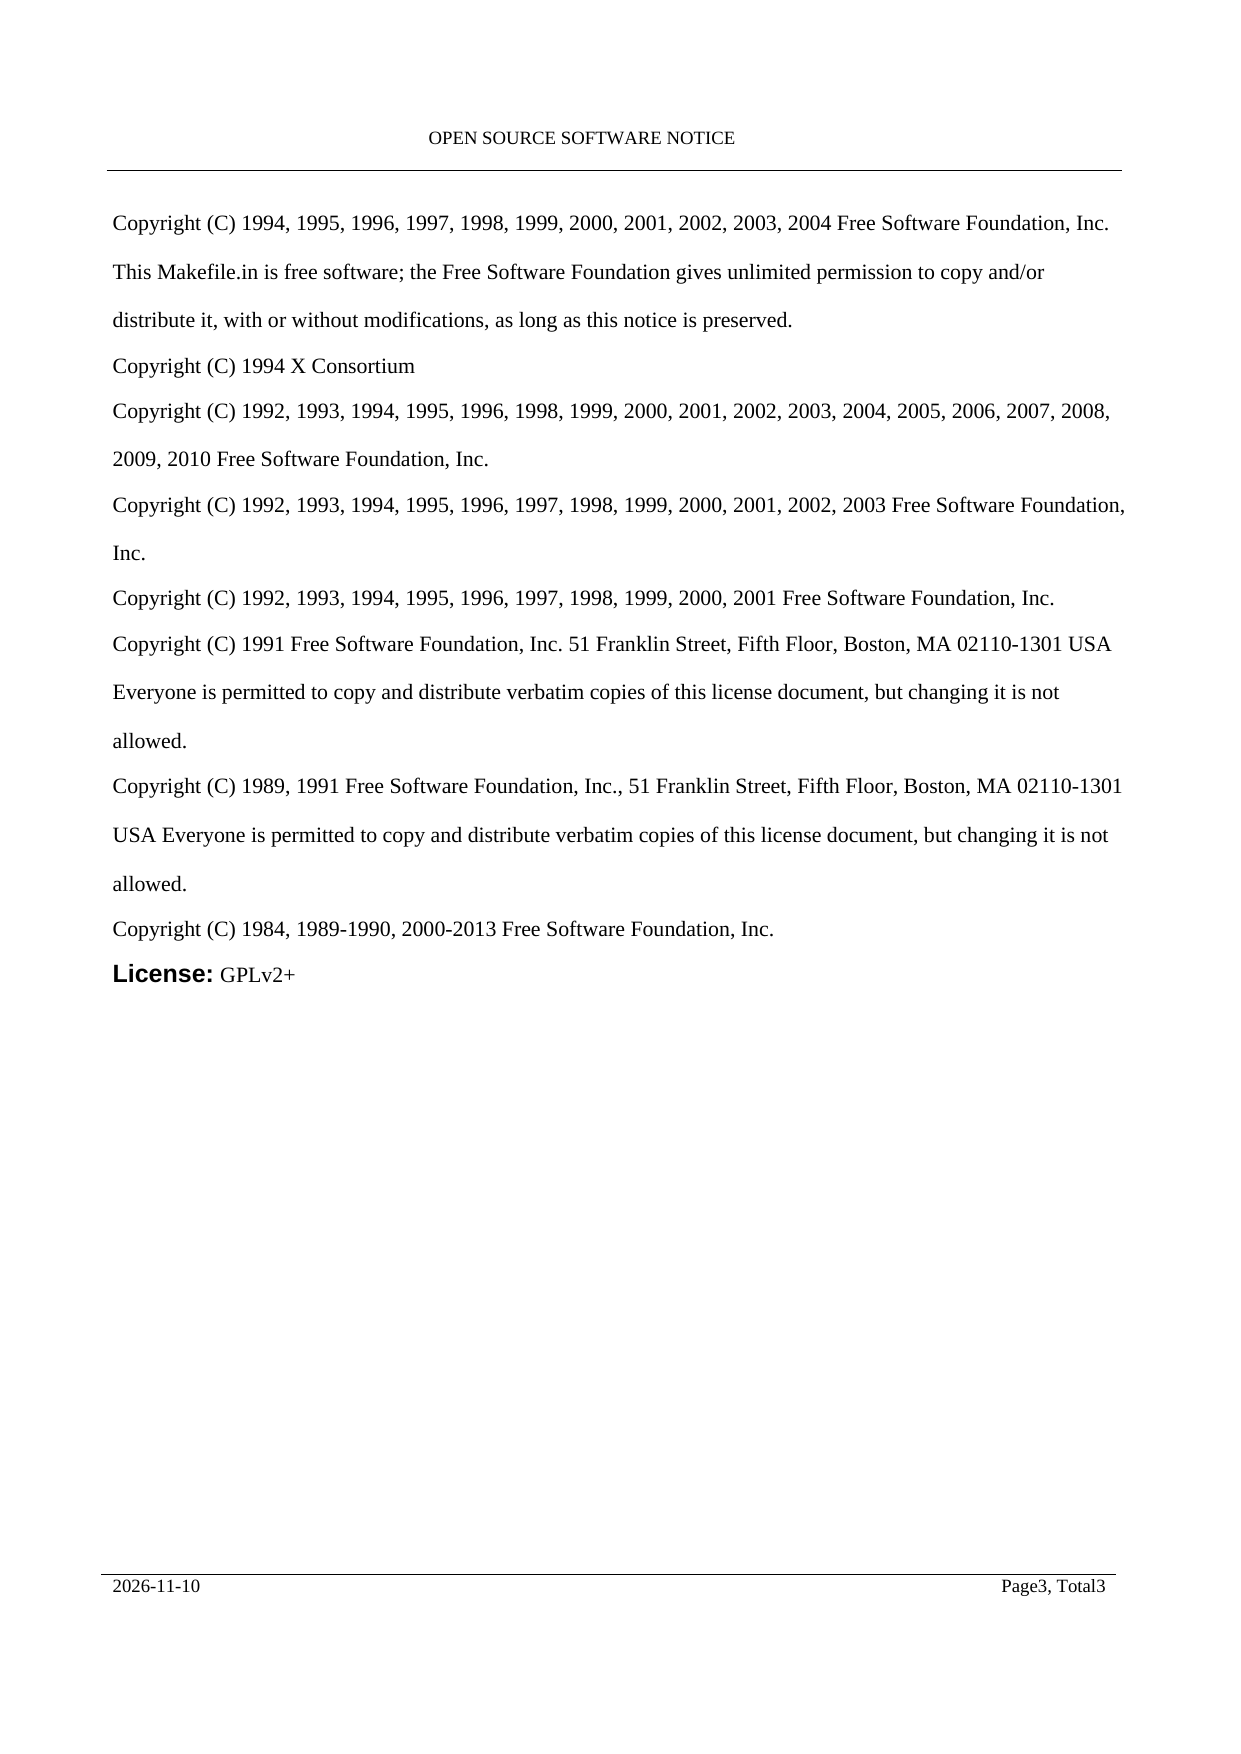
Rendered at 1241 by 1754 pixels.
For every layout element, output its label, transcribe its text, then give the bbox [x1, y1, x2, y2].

text Copyright (C) 1994, 1995, 1996, 1997, 1998, 1999, 2000, 2001, 2002, 2003, 2004 Free Software Foundation, Inc. This Makefile.in is free software; the Free Software Foundation gives unlimited permission to copy and/or distribute it, with or without modifications, as long as this notice is preserved. [112, 206, 1128, 336]
text Copyright (C) 1984, 1989-1990, 2000-2013 Free Software Foundation, Inc. [112, 912, 1128, 944]
text Copyright (C) 1989, 1991 Free Software Foundation, Inc., 51 Franklin Street, Fifth Floor, Boston, MA 02110-1301 USA Everyone is permitted to copy and distribute verbatim copies of this license document, but changing it is not allowed. [112, 769, 1128, 899]
text Copyright (C) 1992, 1993, 1994, 1995, 1996, 1997, 1998, 1999, 2000, 2001 Free Software Foundation, Inc. [112, 582, 1128, 614]
text Copyright (C) 1992, 1993, 1994, 1995, 1996, 1997, 1998, 1999, 2000, 2001, 2002, 2003 Free Software Foundation, Inc. [112, 488, 1128, 569]
text Copyright (C) 1991 Free Software Foundation, Inc. 51 Franklin Street, Fifth Floor, Boston, MA 02110-1301 USA Everyone is permitted to copy and distribute verbatim copies of this license document, but changing it is not allowed. [112, 627, 1128, 757]
text Copyright (C) 1992, 1993, 1994, 1995, 1996, 1998, 1999, 2000, 2001, 2002, 2003, 2004, 2005, 2006, 2007, 2008, 2009, 2010 Free Software Foundation, Inc. [112, 394, 1128, 475]
text Copyright (C) 1994 X Consortium [112, 349, 1128, 381]
text License: GPLv2+ [112, 957, 1128, 990]
